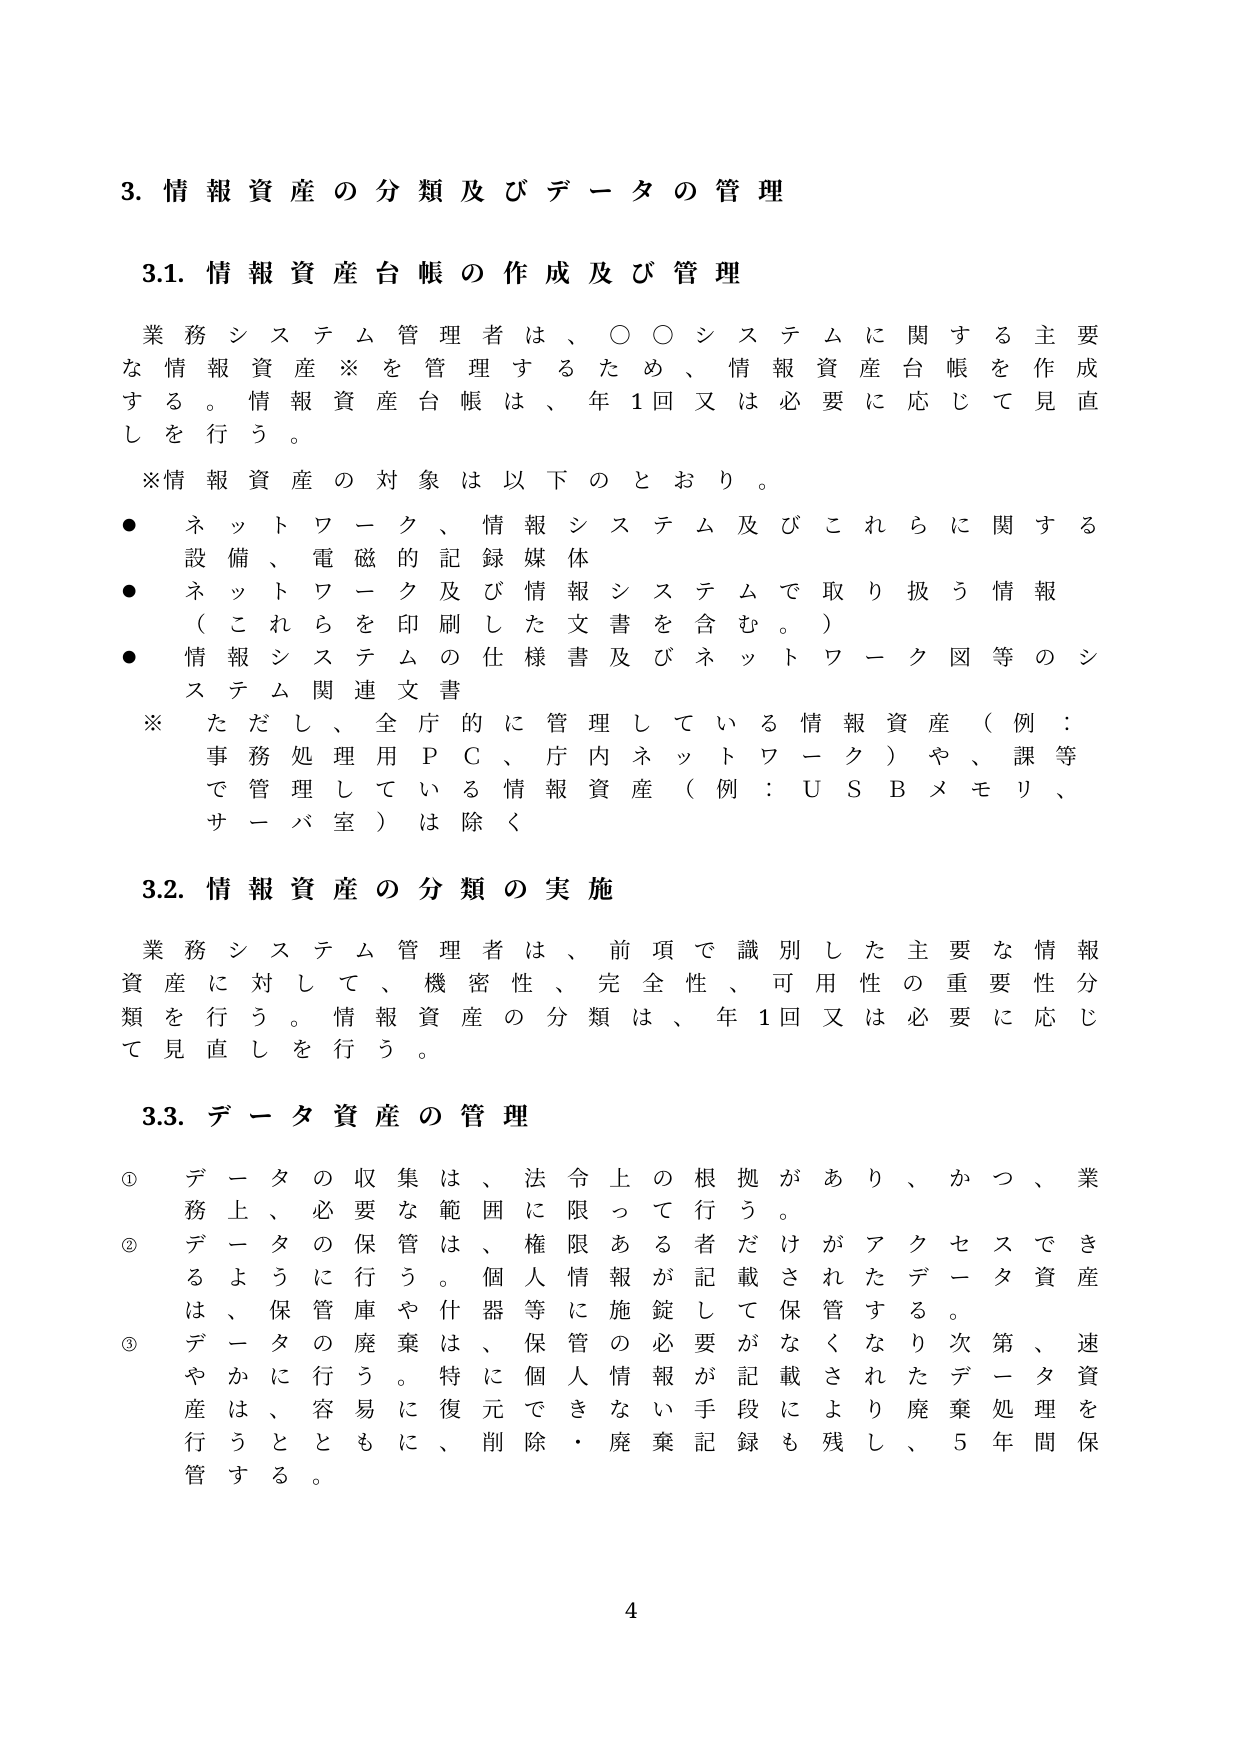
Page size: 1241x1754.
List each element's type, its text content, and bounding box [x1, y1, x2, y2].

text 業務システム管理者は、○○システムに関する主要な情報資産※を管理するため、情報資産台帳を作成する。情報資産台帳は、年1回又は必要に応じて見直しを行う。 [121, 318, 1119, 450]
subtitle 情報資産の分類及びデータの管理 [121, 157, 1119, 223]
list データの廃棄は、保管の必要がなくなり次第、速やかに行う。特に個人情報が記載されたデータ資産は、容易に復元できない手段により廃棄処理を行うとともに、削除・廃棄記録も残し、５年間保管する。 [121, 1325, 1119, 1490]
text ただし、全庁的に管理している情報資産（例：事務処理用ＰＣ、庁内ネットワーク）や、課等で管理している情報資産（例：ＵＳＢメモリ、サーバ室）は除く [142, 706, 1119, 838]
text ネットワーク及び情報システムで取り扱う情報（これらを印刷した文書を含む。） [121, 574, 1119, 640]
subtitle 情報資産の分類の実施 [121, 854, 1119, 920]
text ネットワーク、情報システム及びこれらに関する設備、電磁的記録媒体 [121, 508, 1119, 574]
list データの保管は、権限ある者だけがアクセスできるように行う。個人情報が記載されたデータ資産は、保管庫や什器等に施錠して保管する。 [121, 1226, 1119, 1325]
text 情報システムの仕様書及びネットワーク図等のシステム関連文書 [121, 640, 1119, 706]
subtitle データ資産の管理 [121, 1081, 1119, 1147]
list データの収集は、法令上の根拠があり、かつ、業務上、必要な範囲に限って行う。 [121, 1160, 1119, 1226]
text 業務システム管理者は、前項で識別した主要な情報資産に対して、機密性、完全性、可用性の重要性分類を行う。情報資産の分類は、年1回又は必要に応じて見直しを行う。 [121, 933, 1119, 1065]
text ※情報資産の対象は以下のとおり。 [121, 462, 1119, 495]
subtitle 情報資産台帳の作成及び管理 [121, 239, 1119, 305]
